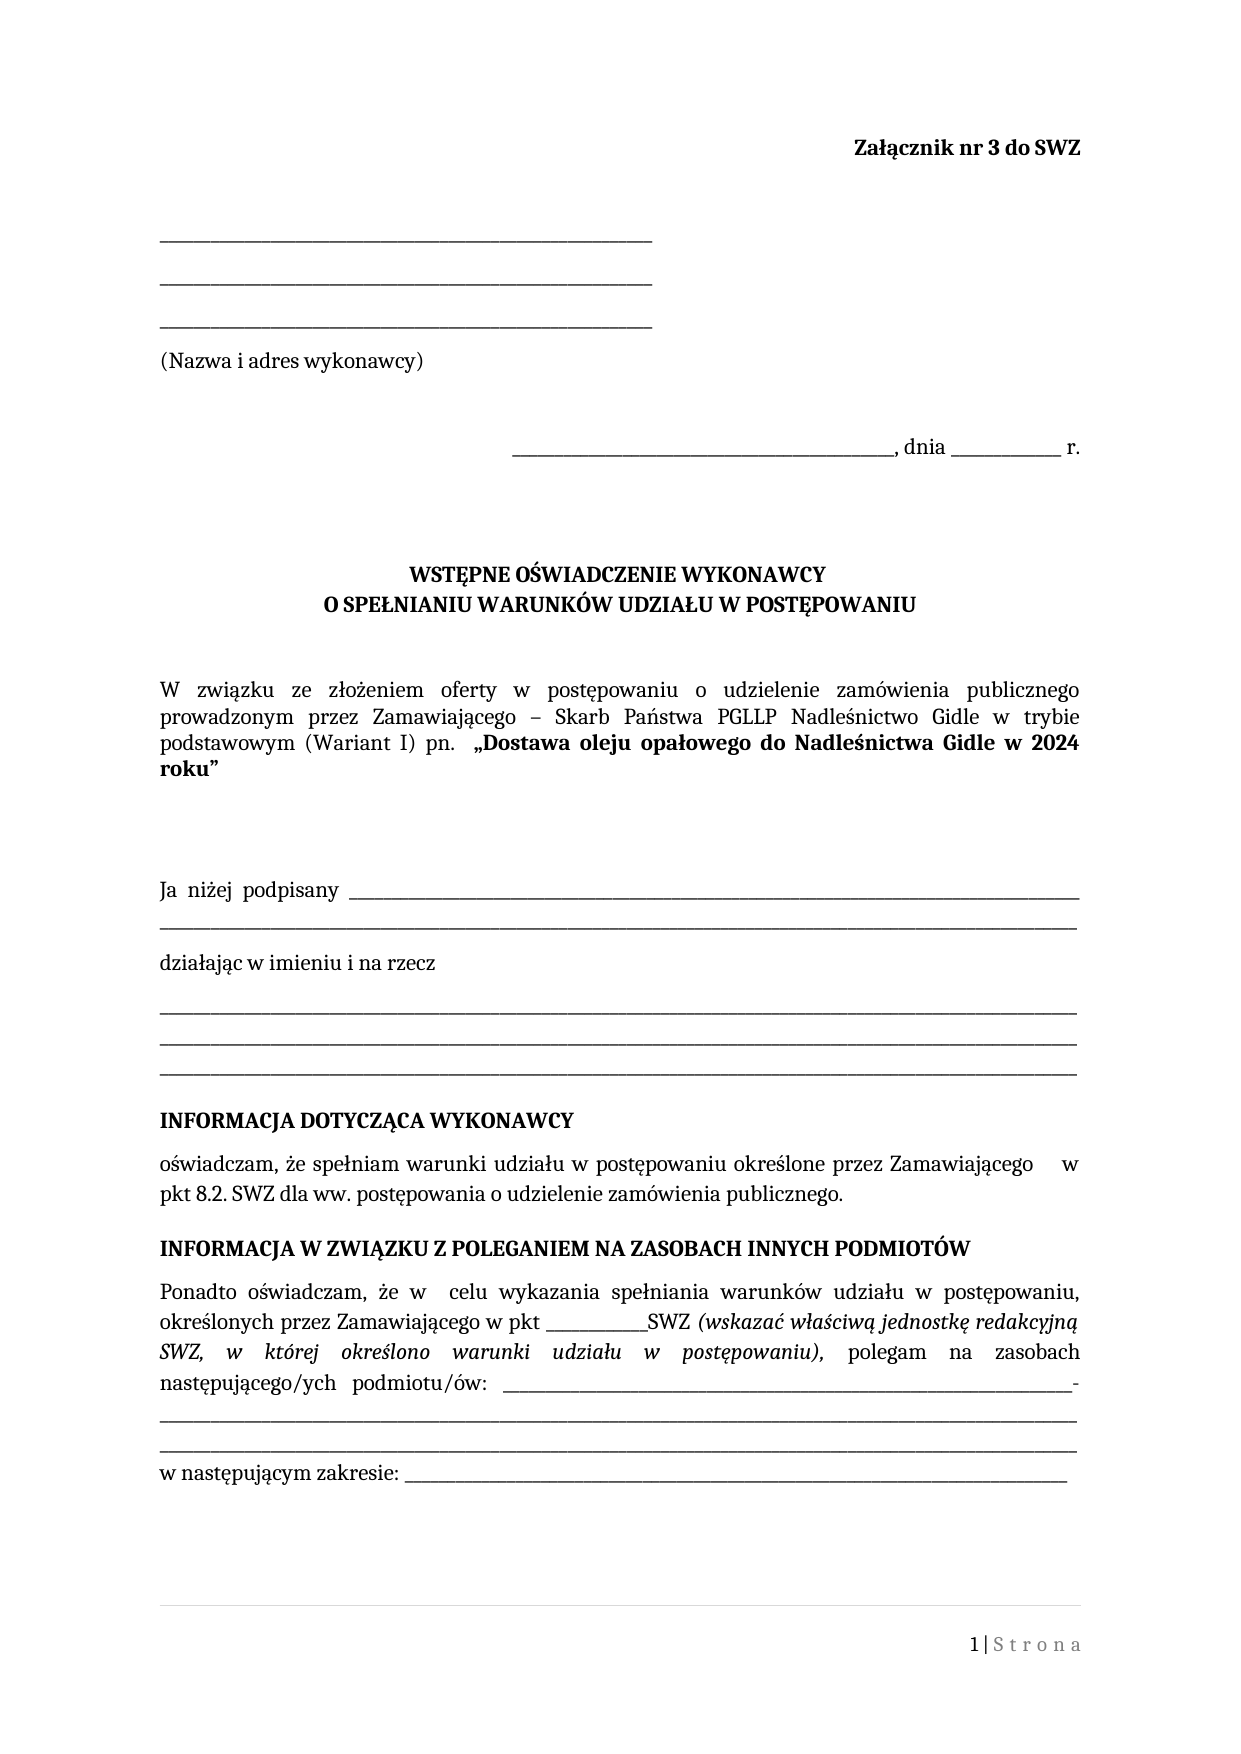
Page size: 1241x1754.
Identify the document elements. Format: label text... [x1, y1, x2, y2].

text oświadczam, że spełniam warunki udziału w postępowaniu określone przez Zamawiającego w pkt 8.2. SWZ dla ww. postępowania o udzielenie zamówienia publicznego. [159, 1151, 1081, 1207]
text Ponadto oświadczam, że w celu wykazania spełniania warunków udziału w postępowaniu, określonych przez Zamawiającego w pkt ____________SWZ (wskazać właściwą jednostkę redakcyjną SWZ, w której określono warunki udziału w postępowaniu), polegam na zasobach następującego/ych podmiotu/ów: ___________________________________________________________________- ____________________________________________________________________________________________________________ [159, 1279, 1081, 1426]
text INFORMACJA W ZWIĄZKU Z POLEGANIEM NA ZASOBACH INNYCH PODMIOTÓW [159, 1236, 1081, 1262]
text __________________________________________________________ [159, 263, 1081, 289]
text ____________________________________________________________________________________________________________________________________________________________________________________________________________________________________________________________________________________________________________________________________ [159, 992, 1081, 1079]
text Załącznik nr 3 do SWZ [159, 134, 1081, 161]
text (Nazwa i adres wykonawcy) [159, 348, 1081, 374]
text WSTĘPNE OŚWIADCZENIE WYKONAWCY O SPEŁNIANIU WARUNKÓW UDZIAŁU W POSTĘPOWANIU [159, 562, 1081, 618]
text Ja niżej podpisany ______________________________________________________________________________________ ____________________________________________________________________________________________________________ [159, 877, 1081, 933]
text ____________________________________________________________________________________________________________ [159, 1430, 1081, 1456]
text działając w imieniu i na rzecz [159, 949, 1081, 976]
text INFORMACJA DOTYCZĄCA WYKONAWCY [159, 1108, 1081, 1134]
text _____________________________________________, dnia _____________ r. [159, 433, 1081, 460]
text W związku ze złożeniem oferty w postępowaniu o udzielenie zamówienia publicznego prowadzonym przez Zamawiającego – Skarb Państwa PGLLP Nadleśnictwo Gidle w trybie podstawowym (Wariant I) pn. „Dostawa oleju opałowego do Nadleśnictwa Gidle w 2024 roku” [159, 677, 1081, 783]
text __________________________________________________________ [159, 220, 1081, 246]
text __________________________________________________________ [159, 305, 1081, 332]
text w następującym zakresie: ______________________________________________________________________________ [159, 1460, 1081, 1486]
